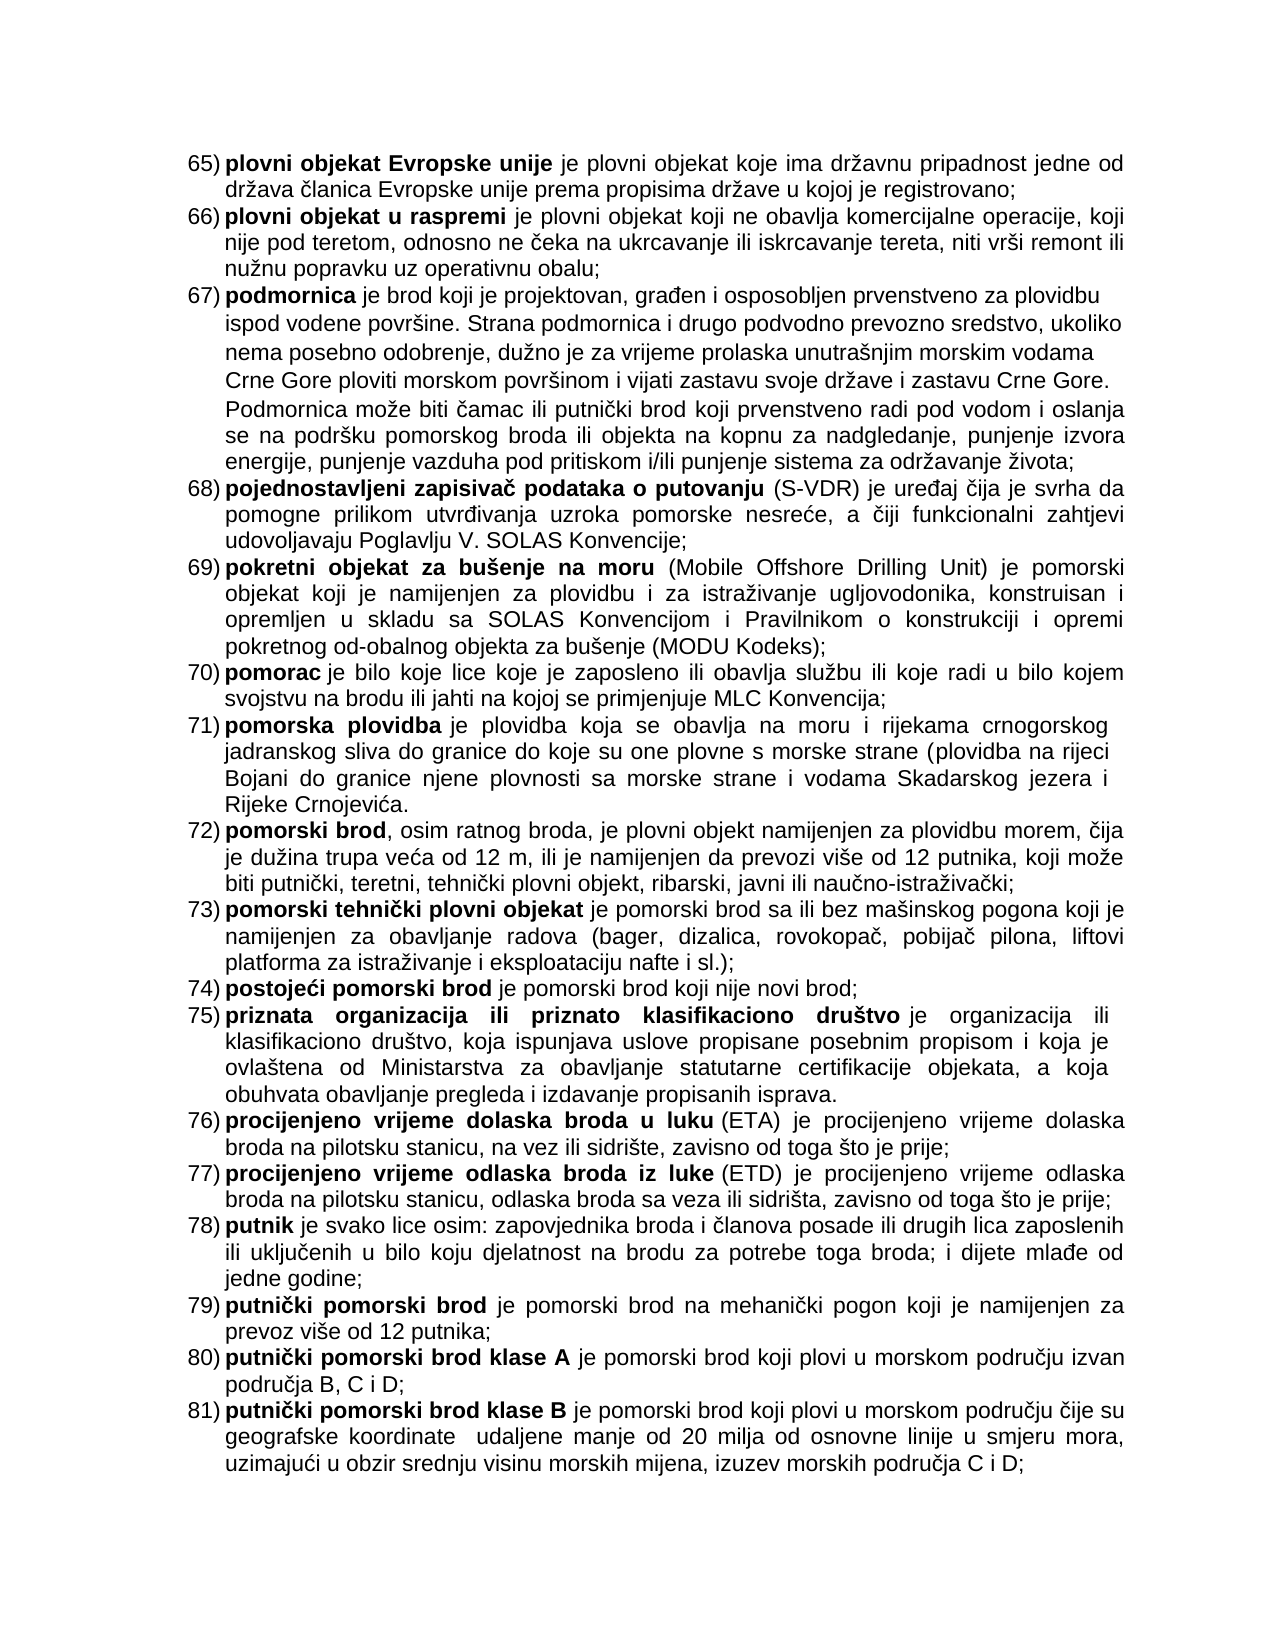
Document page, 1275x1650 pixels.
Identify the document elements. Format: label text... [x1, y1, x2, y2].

list putnički pomorski brod klase A je pomorski brod koji plovi u morskom području izvan područja B, C i D; [187, 1344, 1125, 1397]
list plovni objekat Evropske unije je plovni objekat koje ima državnu pripadnost jedne od država članica Evropske unije prema propisima države u kojoj je registrovano; [187, 150, 1125, 203]
list Podmornica može biti čamac ili putnički brod koji prvenstveno radi pod vodom i oslanja se na podršku pomorskog broda ili objekta na kopnu za nadgledanje, punjenje izvora energije, punjenje vazduha pod pritiskom i/ili punjenje sistema za održavanje života; [225, 396, 1125, 474]
list priznata organizacija ili priznato klasifikaciono društvo je organizacija ili klasifikaciono društvo, koja ispunjava uslove propisane posebnim propisom i koja je ovlaštena od Ministarstva za obavljanje statutarne certifikacije objekata, a koja obuhvata obavljanje pregleda i izdavanje propisanih isprava. [187, 1002, 1109, 1107]
list pomorac je bilo koje lice koje je zaposleno ili obavlja službu ili koje radi u bilo kojem svojstvu na brodu ili jahti na kojoj se primjenjuje MLC Konvencija; [187, 659, 1125, 712]
list putnik je svako lice osim: zapovjednika broda i članova posade ili drugih lica zaposlenih ili uključenih u bilo koju djelatnost na brodu za potrebe toga broda; i dijete mlađe od jedne godine; [187, 1212, 1125, 1292]
list procijenjeno vrijeme odlaska broda iz luke (ETD) je procijenjeno vrijeme odlaska broda na pilotsku stanicu, odlaska broda sa veza ili sidrišta, zavisno od toga što je prije; [187, 1160, 1125, 1212]
list podmornica je brod koji je projektovan, građen i osposobljen prvenstveno za plovidbu ispod vodene površine. Strana podmornica i drugo podvodno prevozno sredstvo, ukoliko nema posebno odobrenje, dužno je za vrijeme prolaska unutrašnjim morskim vodama Crne Gore ploviti morskom površinom i vijati zastavu svoje države i zastavu Crne Gore. [187, 282, 1125, 393]
list postojeći pomorski brod je pomorski brod koji nije novi brod; [187, 975, 1125, 1002]
list pomorski brod, osim ratnog broda, je plovni objekt namijenjen za plovidbu morem, čija je dužina trupa veća od 12 m, ili je namijenjen da prevozi više od 12 putnika, koji može biti putnički, teretni, tehnički plovni objekt, ribarski, javni ili naučno-istraživački; [187, 817, 1125, 896]
list putnički pomorski brod klase B je pomorski brod koji plovi u morskom području čije su geografske koordinate udaljene manje od 20 milja od osnovne linije u smjeru mora, uzimajući u obzir srednju visinu morskih mijena, izuzev morskih područja C i D; [187, 1397, 1125, 1476]
list procijenjeno vrijeme dolaska broda u luku (ETA) je procijenjeno vrijeme dolaska broda na pilotsku stanicu, na vez ili sidrište, zavisno od toga što je prije; [187, 1107, 1125, 1160]
list pomorska plovidba je plovidba koja se obavlja na moru i rijekama crnogorskog jadranskog sliva do granice do koje su one plovne s morske strane (plovidba na rijeci Bojani do granice njene plovnosti sa morske strane i vodama Skadarskog jezera i Rijeke Crnojevića. [187, 712, 1109, 817]
list plovni objekat u raspremi je plovni objekat koji ne obavlja komercijalne operacije, koji nije pod teretom, odnosno ne čeka na ukrcavanje ili iskrcavanje tereta, niti vrši remont ili nužnu popravku uz operativnu obalu; [187, 203, 1125, 282]
list pomorski tehnički plovni objekat je pomorski brod sa ili bez mašinskog pogona koji je namijenjen za obavljanje radova (bager, dizalica, rovokopač, pobijač pilona, liftovi platforma za istraživanje i eksploataciju nafte i sl.); [187, 896, 1125, 975]
list putnički pomorski brod je pomorski brod na mehanički pogon koji je namijenjen za prevoz više od 12 putnika; [187, 1292, 1125, 1344]
list pojednostavljeni zapisivač podataka o putovanju (S-VDR) je uređaj čija je svrha da pomogne prilikom utvrđivanja uzroka pomorske nesreće, a čiji funkcionalni zahtjevi udovoljavaju Poglavlju V. SOLAS Konvencije; [187, 474, 1125, 554]
list pokretni objekat za bušenje na moru (Mobile Offshore Drilling Unit) je pomorski objekat koji je namijenjen za plovidbu i za istraživanje ugljovodonika, konstruisan i opremljen u skladu sa SOLAS Konvencijom i Pravilnikom o konstrukciji i opremi pokretnog od-obalnog objekta za bušenje (MODU Kodeks); [187, 554, 1125, 659]
